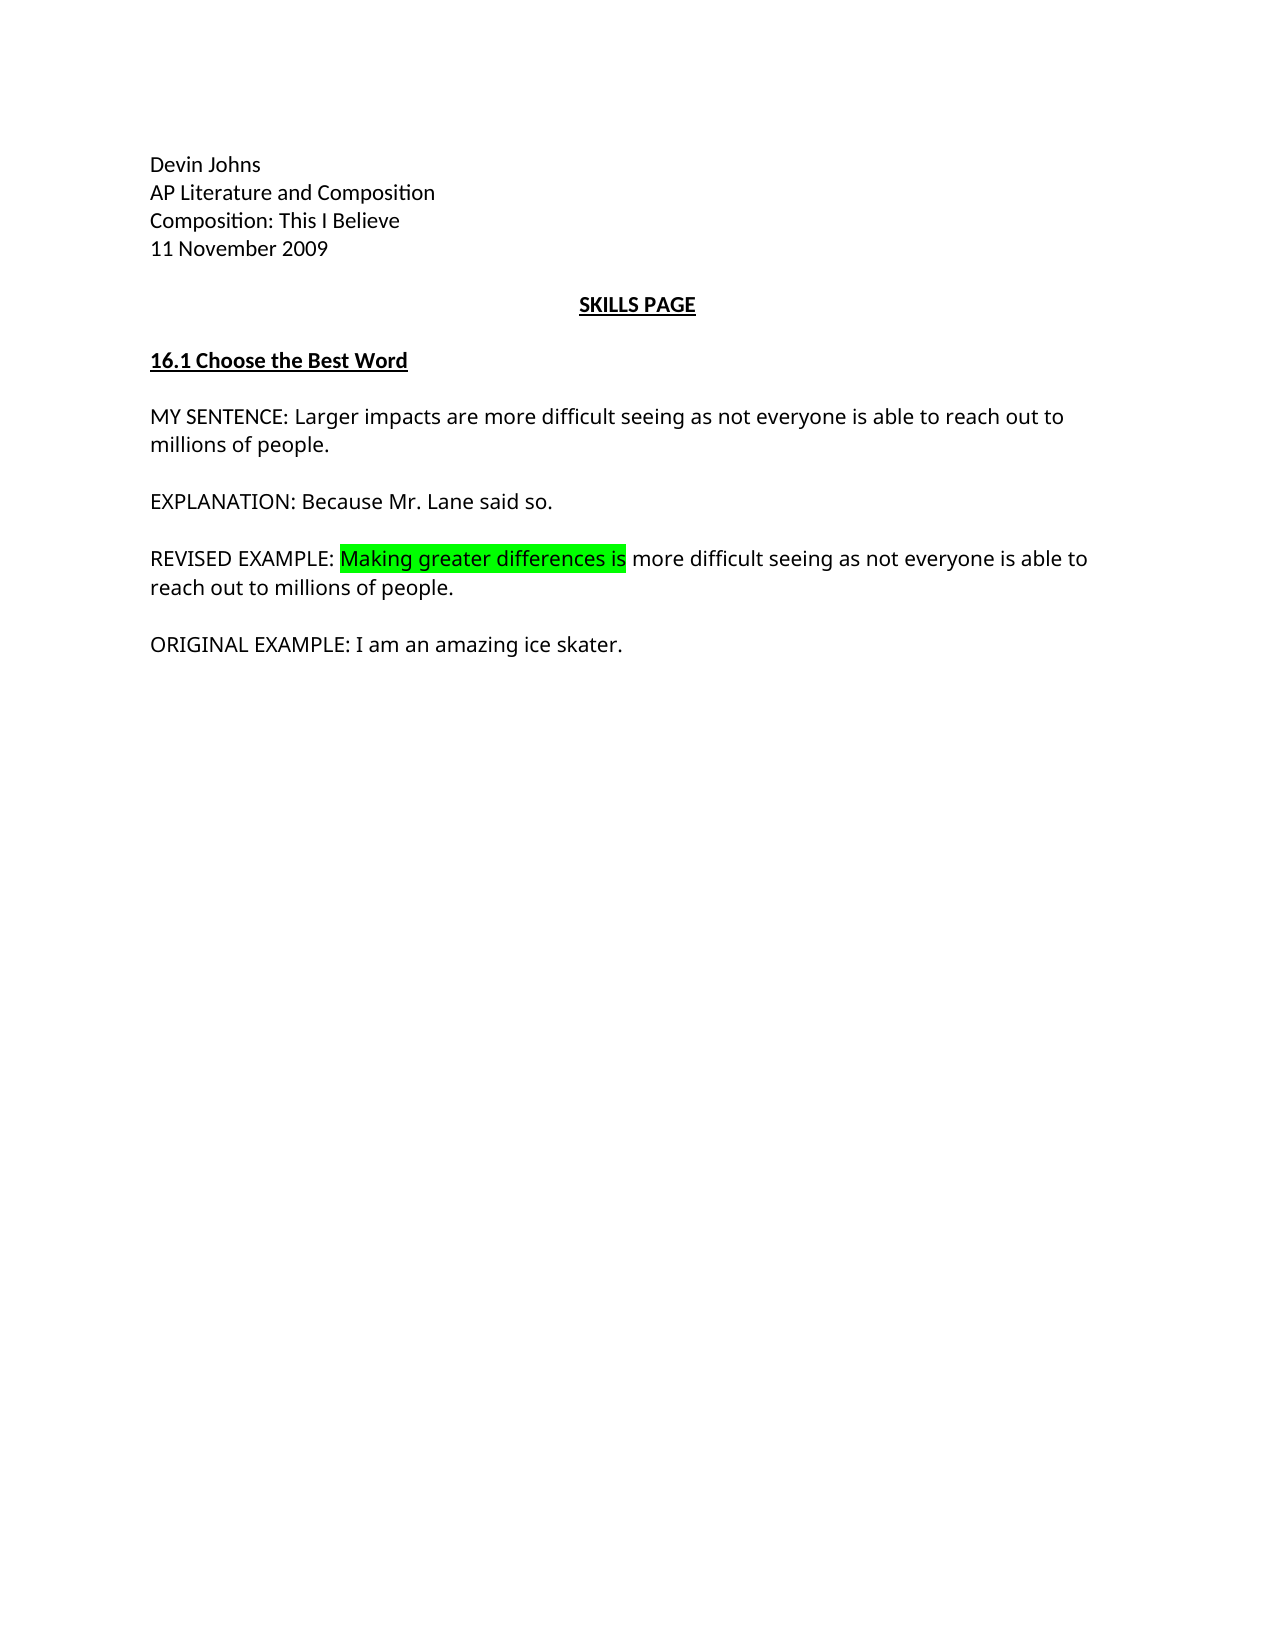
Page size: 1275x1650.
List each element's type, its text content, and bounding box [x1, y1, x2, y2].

text REVISED EXAMPLE: Making greater differences is more difficult seeing as not everyone is able to reach out to millions of people. [150, 544, 1125, 601]
text SKILLS PAGE [150, 290, 1125, 318]
text MY SENTENCE: Larger impacts are more difficult seeing as not everyone is able to reach out to millions of people. [150, 402, 1125, 459]
text Composition: This I Believe [150, 206, 1125, 234]
text Devin Johns [150, 150, 1125, 178]
text 11 November 2009 [150, 234, 1125, 262]
text ORIGINAL EXAMPLE: I am an amazing ice skater. [150, 630, 1125, 658]
text EXPLANATION: Because Mr. Lane said so. [150, 487, 1125, 516]
text 16.1 Choose the Best Word [150, 346, 1125, 374]
text AP Literature and Composition [150, 178, 1125, 206]
